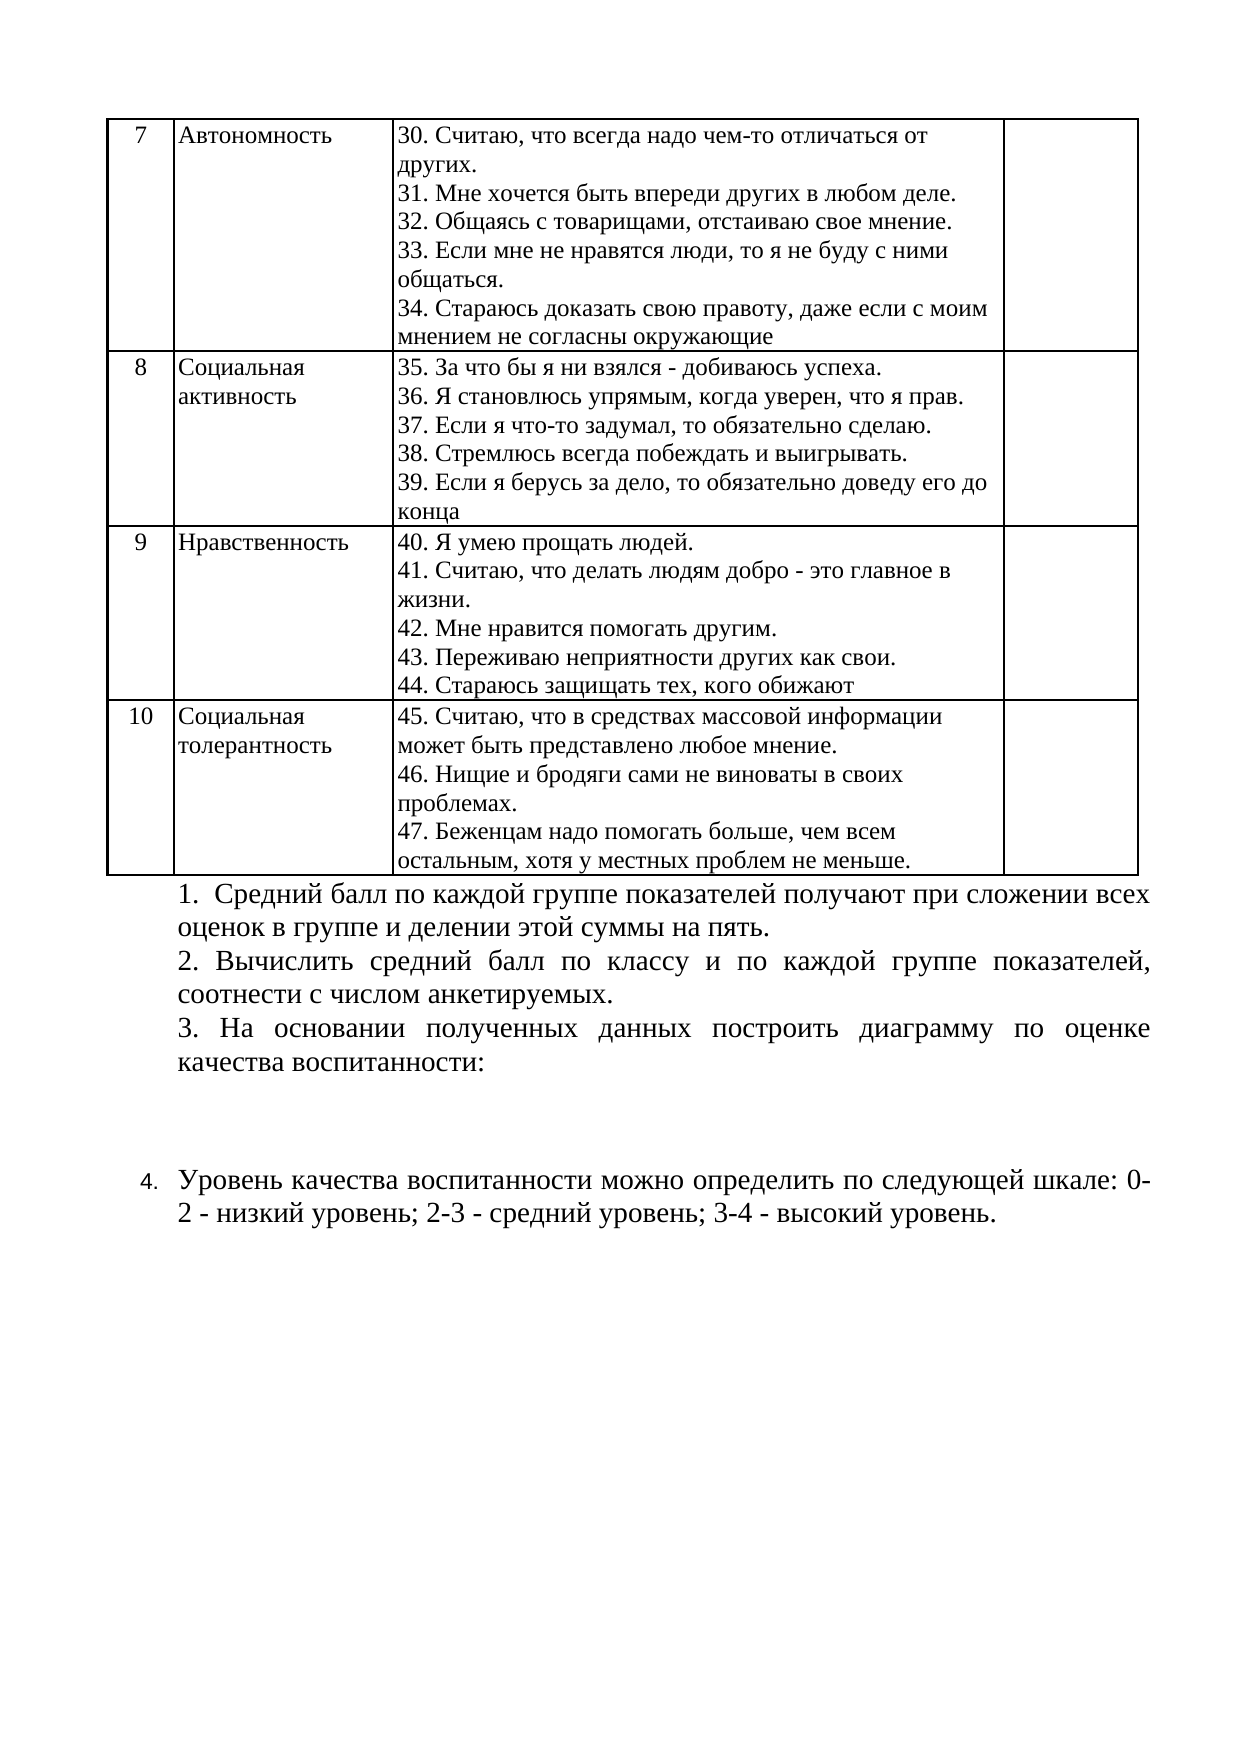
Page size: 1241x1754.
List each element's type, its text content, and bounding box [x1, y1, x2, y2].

table_cell [1005, 527, 1137, 699]
table_cell 7 [109, 120, 173, 350]
text 3. На основании полученных данных построить диаграмму по оценке качества воспитанности: [177, 1010, 1152, 1077]
table_cell Автономность [175, 120, 392, 350]
table_cell Нравственность [175, 527, 392, 699]
table_cell [1005, 352, 1137, 525]
table_cell 30. Считаю, что всегда надо чем-то отличаться от других. 31. Мне хочется быть впереди других в любом деле. 32. Общаясь с товарищами, отстаиваю свое мнение. 33. Если мне не нравятся люди, то я не буду с ними общаться. 34. Стараюсь доказать свою правоту, даже если с моим мнением не согласны окружающие [394, 120, 1003, 350]
text 2. Вычислить средний балл по классу и по каждой группе показателей, соотнести с числом анкетируемых. [177, 943, 1152, 1010]
table_cell 40. Я умею прощать людей. 41. Считаю, что делать людям добро - это главное в жизни. 42. Мне нравится помогать другим. 43. Переживаю неприятности других как свои. 44. Стараюсь защищать тех, кого обижают [394, 527, 1003, 699]
table_cell 8 [109, 352, 173, 525]
table_cell Социальная толерантность [175, 701, 392, 874]
table_cell [1005, 120, 1137, 350]
text 1. Средний балл по каждой группе показателей получают при сложении всех оценок в группе и делении этой суммы на пять. [177, 876, 1152, 943]
table_cell 10 [109, 701, 173, 874]
table_cell 9 [109, 527, 173, 699]
table_cell 45. Считаю, что в средствах массовой информации может быть представлено любое мнение. 46. Нищие и бродяги сами не виноваты в своих проблемах. 47. Беженцам надо помогать больше, чем всем остальным, хотя у местных проблем не меньше. [394, 701, 1003, 874]
table_cell [1005, 701, 1137, 874]
list Уровень качества воспитанности можно определить по следующей шкале: 0-2 - низкий уровень; 2-3 - средний уровень; 3-4 - высокий уровень. [140, 1162, 1152, 1229]
table_cell 35. За что бы я ни взялся - добиваюсь успеха. 36. Я становлюсь упрямым, когда уверен, что я прав. 37. Если я что-то задумал, то обязательно сделаю. 38. Стремлюсь всегда побеждать и выигрывать. 39. Если я берусь за дело, то обязательно доведу его до конца [394, 352, 1003, 525]
table_cell Социальная активность [175, 352, 392, 525]
